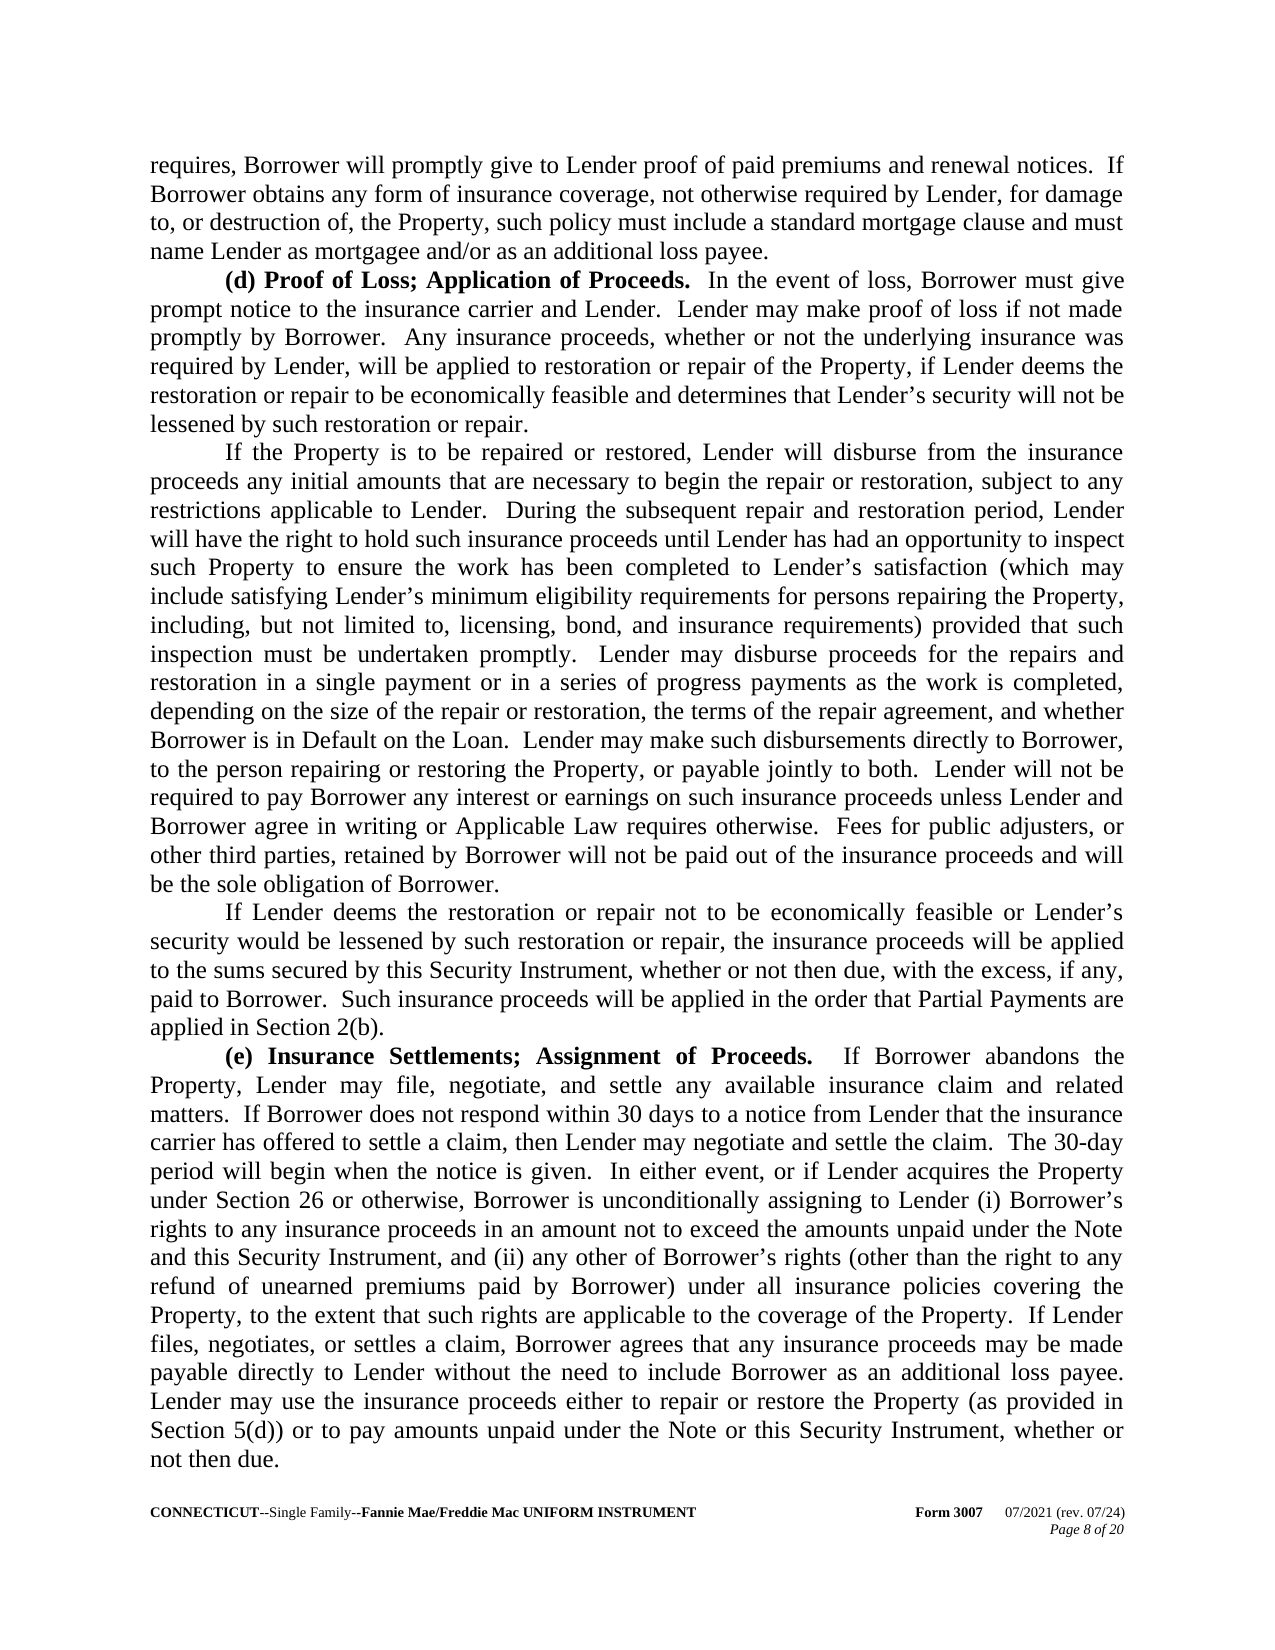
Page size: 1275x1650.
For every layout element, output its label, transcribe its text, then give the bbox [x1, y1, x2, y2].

text (e) Insurance Settlements; Assignment of Proceeds. If Borrower abandons the Property, Lender may file, negotiate, and settle any available insurance claim and related matters. If Borrower does not respond within 30 days to a notice from Lender that the insurance carrier has offered to settle a claim, then Lender may negotiate and settle the claim. The 30-day period will begin when the notice is given. In either event, or if Lender acquires the Property under Section 26 or otherwise, Borrower is unconditionally assigning to Lender (i) Borrower’s rights to any insurance proceeds in an amount not to exceed the amounts unpaid under the Note and this Security Instrument, and (ii) any other of Borrower’s rights (other than the right to any refund of unearned premiums paid by Borrower) under all insurance policies covering the Property, to the extent that such rights are applicable to the coverage of the Property. If Lender files, negotiates, or settles a claim, Borrower agrees that any insurance proceeds may be made payable directly to Lender without the need to include Borrower as an additional loss payee. Lender may use the insurance proceeds either to repair or restore the Property (as provided in Section 5(d)) or to pay amounts unpaid under the Note or this Security Instrument, whether or not then due. [150, 1041, 1125, 1472]
text If Lender deems the restoration or repair not to be economically feasible or Lender’s security would be lessened by such restoration or repair, the insurance proceeds will be applied to the sums secured by this Security Instrument, whether or not then due, with the excess, if any, paid to Borrower. Such insurance proceeds will be applied in the order that Partial Payments are applied in Section 2(b). [150, 897, 1125, 1041]
text (d) Proof of Loss; Application of Proceeds. In the event of loss, Borrower must give prompt notice to the insurance carrier and Lender. Lender may make proof of loss if not made promptly by Borrower. Any insurance proceeds, whether or not the underlying insurance was required by Lender, will be applied to restoration or repair of the Property, if Lender deems the restoration or repair to be economically feasible and determines that Lender’s security will not be lessened by such restoration or repair. [150, 265, 1125, 437]
text If the Property is to be repaired or restored, Lender will disburse from the insurance proceeds any initial amounts that are necessary to begin the repair or restoration, subject to any restrictions applicable to Lender. During the subsequent repair and restoration period, Lender will have the right to hold such insurance proceeds until Lender has had an opportunity to inspect such Property to ensure the work has been completed to Lender’s satisfaction (which may include satisfying Lender’s minimum eligibility requirements for persons repairing the Property, including, but not limited to, licensing, bond, and insurance requirements) provided that such inspection must be undertaken promptly. Lender may disburse proceeds for the repairs and restoration in a single payment or in a series of progress payments as the work is completed, depending on the size of the repair or restoration, the terms of the repair agreement, and whether Borrower is in Default on the Loan. Lender may make such disbursements directly to Borrower, to the person repairing or restoring the Property, or payable jointly to both. Lender will not be required to pay Borrower any interest or earnings on such insurance proceeds unless Lender and Borrower agree in writing or Applicable Law requires otherwise. Fees for public adjusters, or other third parties, retained by Borrower will not be paid out of the insurance proceeds and will be the sole obligation of Borrower. [150, 437, 1125, 897]
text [150, 150, 1125, 265]
